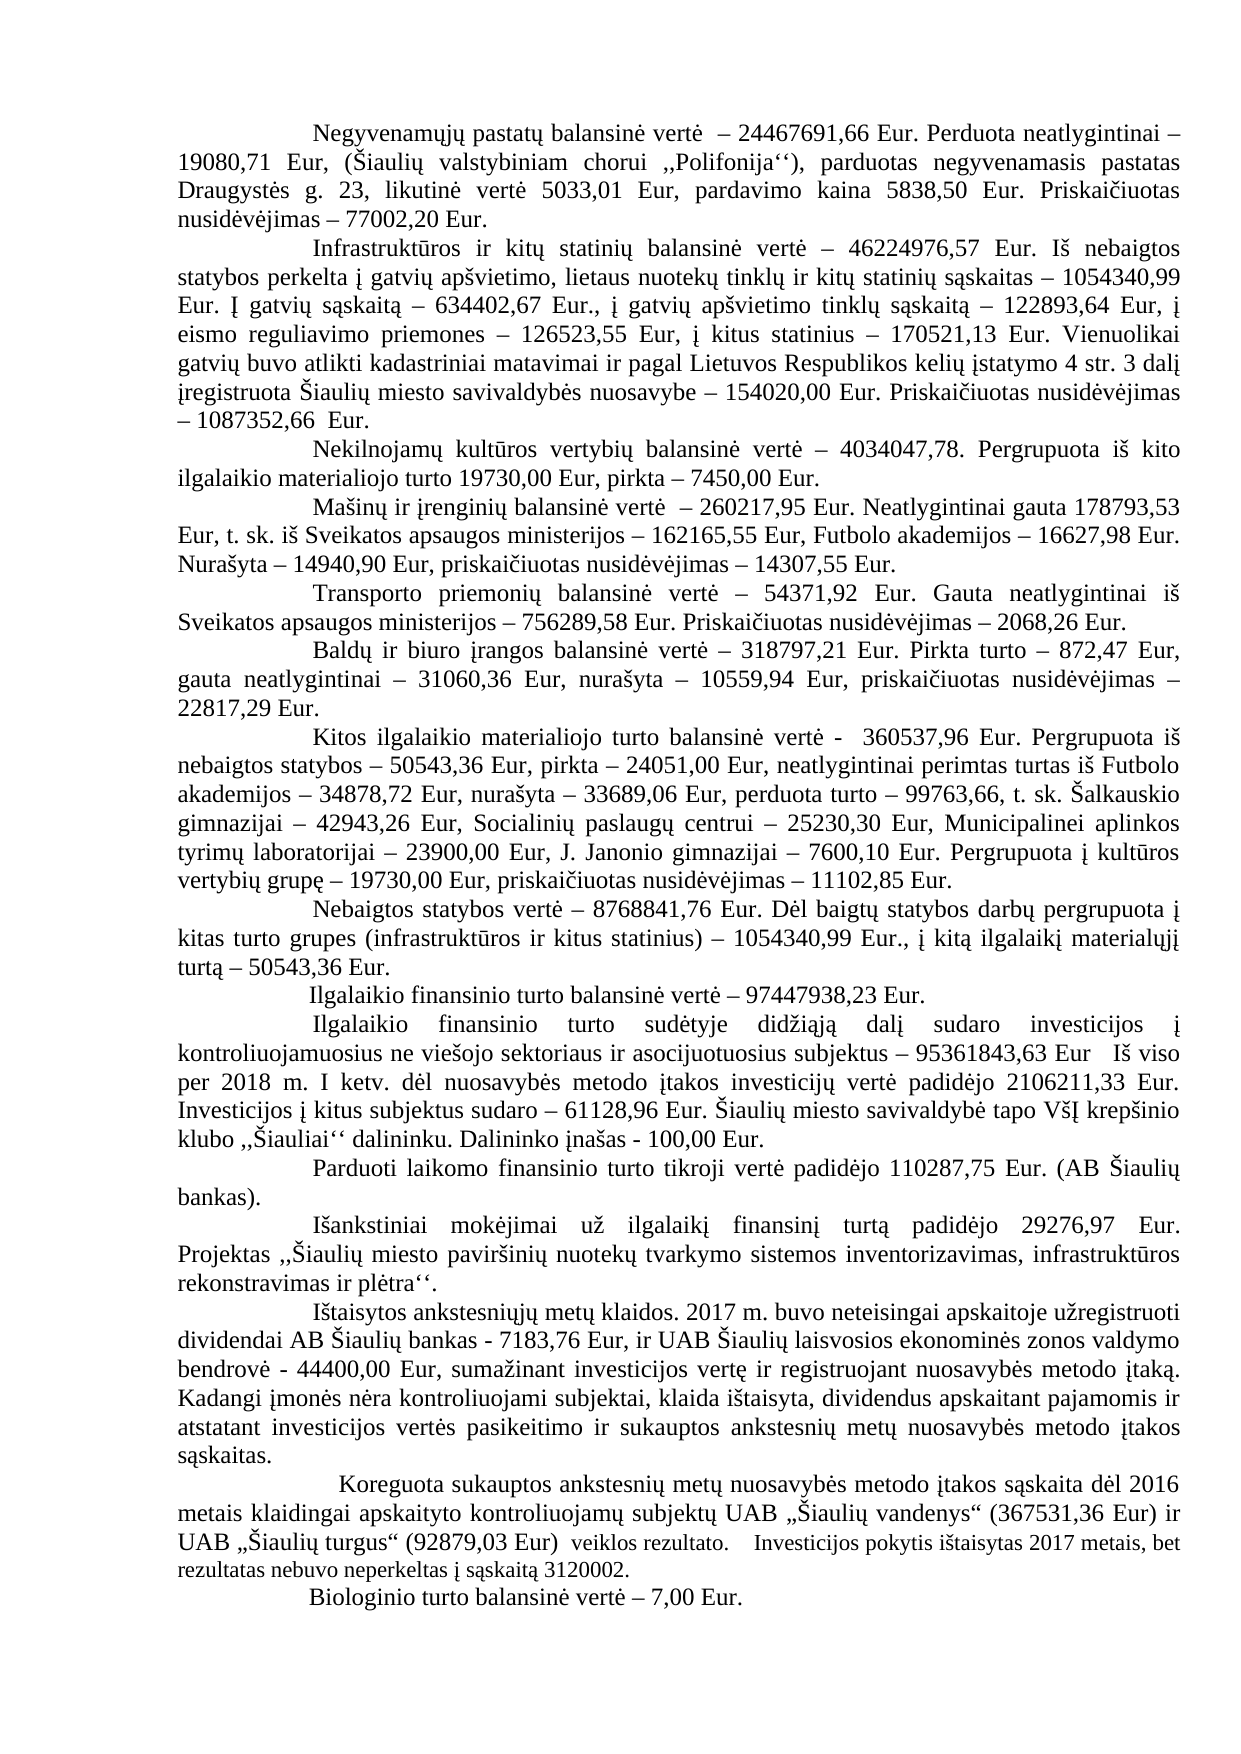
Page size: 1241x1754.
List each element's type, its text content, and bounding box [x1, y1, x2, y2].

text Infrastruktūros ir kitų statinių balansinė vertė – 46224976,57 Eur. Iš nebaigtos statybos perkelta į gatvių apšvietimo, lietaus nuotekų tinklų ir kitų statinių sąskaitas – 1054340,99 Eur. Į gatvių sąskaitą – 634402,67 Eur., į gatvių apšvietimo tinklų sąskaitą – 122893,64 Eur, į eismo reguliavimo priemones – 126523,55 Eur, į kitus statinius – 170521,13 Eur. Vienuolikai gatvių buvo atlikti kadastriniai matavimai ir pagal Lietuvos Respublikos kelių įstatymo 4 str. 3 dalį įregistruota Šiaulių miesto savivaldybės nuosavybe – 154020,00 Eur. Priskaičiuotas nusidėvėjimas – 1087352,66 Eur. [177, 233, 1181, 434]
text Nebaigtos statybos vertė – 8768841,76 Eur. Dėl baigtų statybos darbų pergrupuota į kitas turto grupes (infrastruktūros ir kitus statinius) – 1054340,99 Eur., į kitą ilgalaikį materialųjį turtą – 50543,36 Eur. [177, 894, 1181, 981]
text Ilgalaikio finansinio turto sudėtyje didžiąją dalį sudaro investicijos į kontroliuojamuosius ne viešojo sektoriaus ir asocijuotuosius subjektus – 95361843,63 Eur Iš viso per 2018 m. I ketv. dėl nuosavybės metodo įtakos investicijų vertė padidėjo 2106211,33 Eur. Investicijos į kitus subjektus sudaro – 61128,96 Eur. Šiaulių miesto savivaldybė tapo VšĮ krepšinio klubo ,,Šiauliai‘‘ dalininku. Dalininko įnašas - 100,00 Eur. [177, 1009, 1181, 1153]
text Baldų ir biuro įrangos balansinė vertė – 318797,21 Eur. Pirkta turto – 872,47 Eur, gauta neatlygintinai – 31060,36 Eur, nurašyta – 10559,94 Eur, priskaičiuotas nusidėvėjimas – 22817,29 Eur. [177, 636, 1181, 722]
text Parduoti laikomo finansinio turto tikroji vertė padidėjo 110287,75 Eur. (AB Šiaulių bankas). [177, 1153, 1181, 1211]
text Ištaisytos ankstesniųjų metų klaidos. 2017 m. buvo neteisingai apskaitoje užregistruoti dividendai AB Šiaulių bankas - 7183,76 Eur, ir UAB Šiaulių laisvosios ekonominės zonos valdymo bendrovė - 44400,00 Eur, sumažinant investicijos vertę ir registruojant nuosavybės metodo įtaką. Kadangi įmonės nėra kontroliuojami subjektai, klaida ištaisyta, dividendus apskaitant pajamomis ir atstatant investicijos vertės pasikeitimo ir sukauptos ankstesnių metų nuosavybės metodo įtakos sąskaitas. [177, 1297, 1181, 1469]
text Mašinų ir įrenginių balansinė vertė – 260217,95 Eur. Neatlygintinai gauta 178793,53 Eur, t. sk. iš Sveikatos apsaugos ministerijos – 162165,55 Eur, Futbolo akademijos – 16627,98 Eur. Nurašyta – 14940,90 Eur, priskaičiuotas nusidėvėjimas – 14307,55 Eur. [177, 492, 1181, 578]
text Transporto priemonių balansinė vertė – 54371,92 Eur. Gauta neatlygintinai iš Sveikatos apsaugos ministerijos – 756289,58 Eur. Priskaičiuotas nusidėvėjimas – 2068,26 Eur. [177, 578, 1181, 636]
text Kitos ilgalaikio materialiojo turto balansinė vertė - 360537,96 Eur. Pergrupuota iš nebaigtos statybos – 50543,36 Eur, pirkta – 24051,00 Eur, neatlygintinai perimtas turtas iš Futbolo akademijos – 34878,72 Eur, nurašyta – 33689,06 Eur, perduota turto – 99763,66, t. sk. Šalkauskio gimnazijai – 42943,26 Eur, Socialinių paslaugų centrui – 25230,30 Eur, Municipalinei aplinkos tyrimų laboratorijai – 23900,00 Eur, J. Janonio gimnazijai – 7600,10 Eur. Pergrupuota į kultūros vertybių grupę – 19730,00 Eur, priskaičiuotas nusidėvėjimas – 11102,85 Eur. [177, 722, 1181, 894]
text Koreguota sukauptos ankstesnių metų nuosavybės metodo įtakos sąskaita dėl 2016 metais klaidingai apskaityto kontroliuojamų subjektų UAB „Šiaulių vandenys“ (367531,36 Eur) ir UAB „Šiaulių turgus“ (92879,03 Eur) veiklos rezultato. Investicijos pokytis ištaisytas 2017 metais, bet rezultatas nebuvo neperkeltas į sąskaitą 3120002. [177, 1469, 1181, 1582]
text Išankstiniai mokėjimai už ilgalaikį finansinį turtą padidėjo 29276,97 Eur. Projektas ,,Šiaulių miesto paviršinių nuotekų tvarkymo sistemos inventorizavimas, infrastruktūros rekonstravimas ir plėtra‘‘. [177, 1211, 1181, 1297]
text Ilgalaikio finansinio turto balansinė vertė – 97447938,23 Eur. [177, 981, 1181, 1009]
text Biologinio turto balansinė vertė – 7,00 Eur. [177, 1582, 1181, 1611]
text Negyvenamųjų pastatų balansinė vertė – 24467691,66 Eur. Perduota neatlygintinai – 19080,71 Eur, (Šiaulių valstybiniam chorui ,,Polifonija‘‘), parduotas negyvenamasis pastatas Draugystės g. 23, likutinė vertė 5033,01 Eur, pardavimo kaina 5838,50 Eur. Priskaičiuotas nusidėvėjimas – 77002,20 Eur. [177, 118, 1181, 233]
text Nekilnojamų kultūros vertybių balansinė vertė – 4034047,78. Pergrupuota iš kito ilgalaikio materialiojo turto 19730,00 Eur, pirkta – 7450,00 Eur. [177, 434, 1181, 492]
